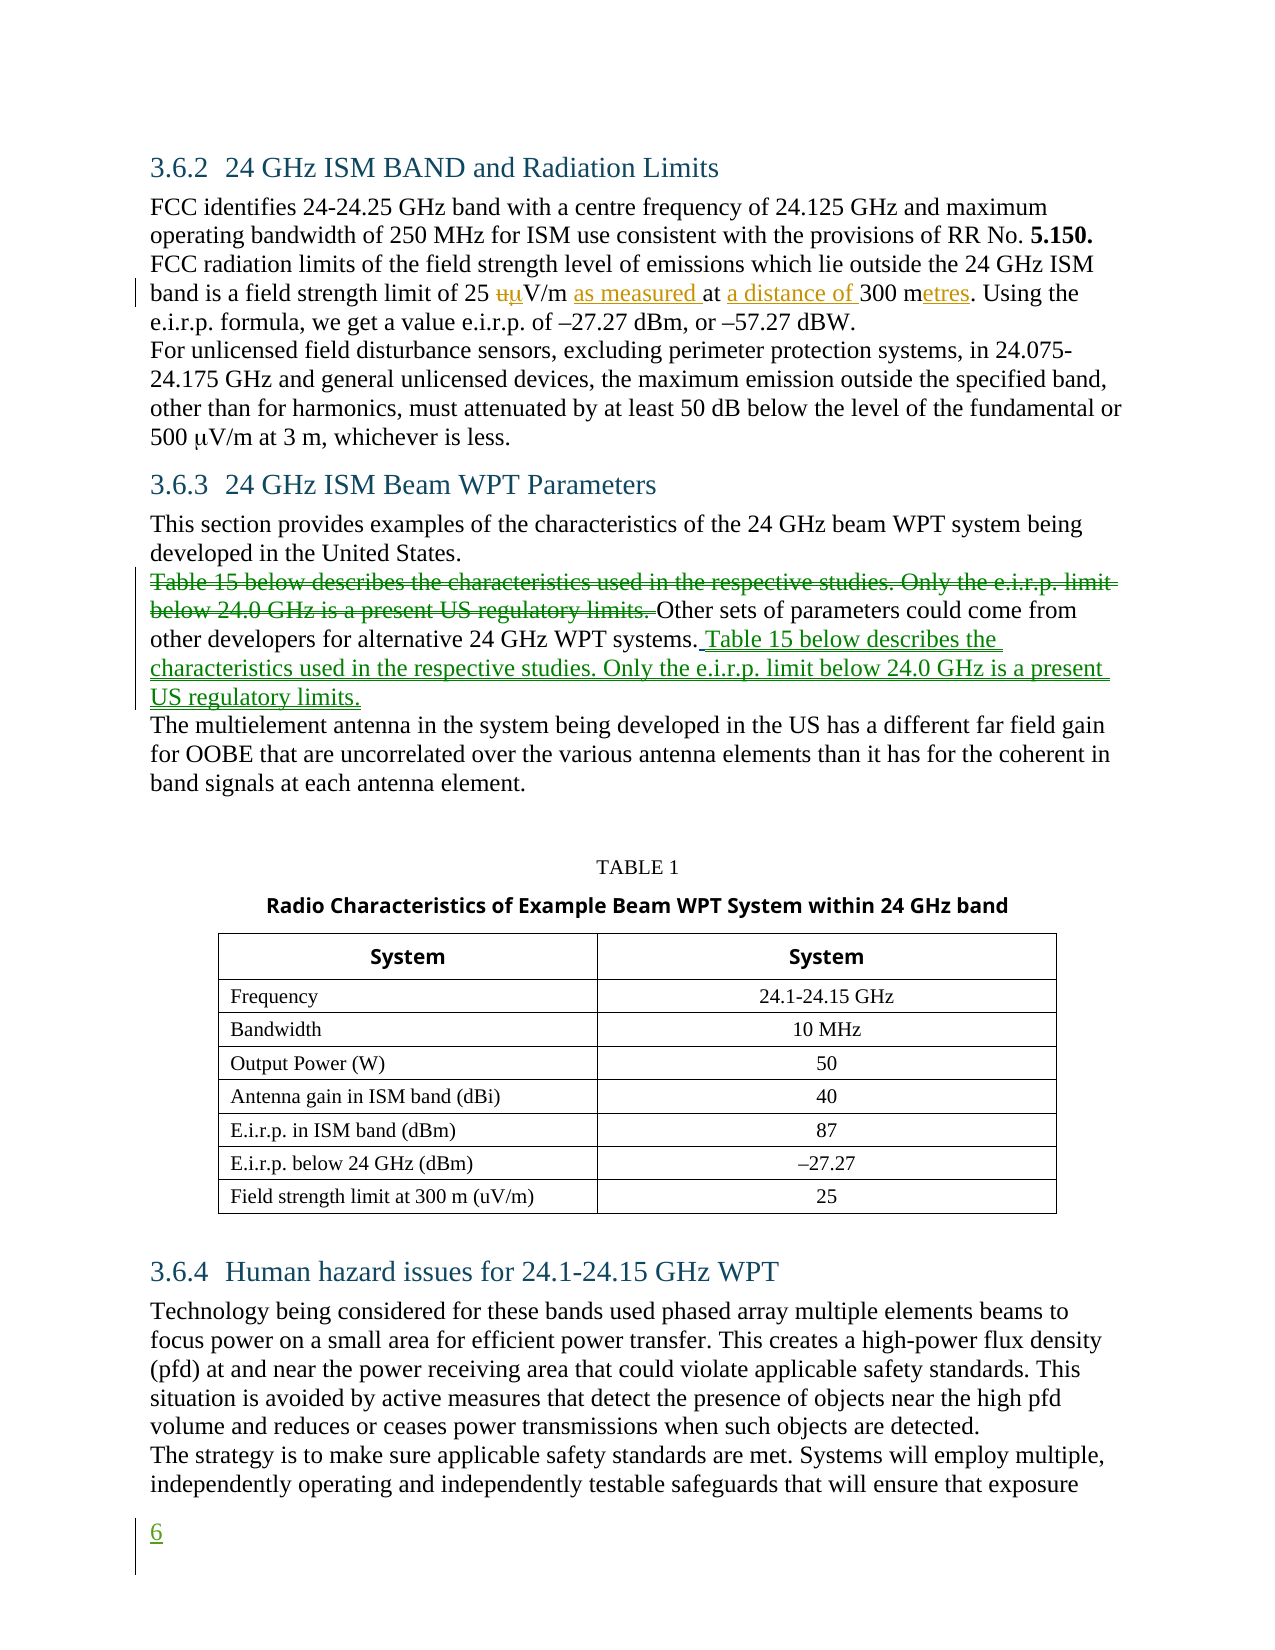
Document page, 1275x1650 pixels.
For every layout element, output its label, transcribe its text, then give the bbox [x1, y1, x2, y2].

table_cell 87 [598, 1114, 1056, 1146]
table_cell 25 [598, 1180, 1056, 1213]
table_header System [219, 934, 597, 979]
text Technology being considered for these bands used phased array multiple elements beams to focus power on a small area for efficient power transfer. This creates a high-power flux density (pfd) at and near the power receiving area that could violate applicable safety standards. This situation is avoided by active measures that detect the presence of objects near the high pfd volume and reduces or ceases power transmissions when such objects are detected. [150, 1296, 1125, 1440]
table_header System [598, 934, 1056, 979]
table_cell 24.1-24.15 GHz [598, 980, 1056, 1012]
text For unlicensed field disturbance sensors, excluding perimeter protection systems, in 24.075-24.175 GHz and general unlicensed devices, the maximum emission outside the specified band, other than for harmonics, must attenuated by at least 50 dB below the level of the fundamental or 500 V/m at 3 m, whichever is less. [150, 336, 1125, 451]
subtitle 3.6.2 24 GHz ISM BAND and Radiation Limits [150, 150, 1125, 183]
text The multielement antenna in the system being developed in the US has a different far field gain for OOBE that are uncorrelated over the various antenna elements than it has for the coherent in band signals at each antenna element. [150, 710, 1125, 797]
table_cell 40 [598, 1080, 1056, 1112]
subtitle 3.6.4 Human hazard issues for 24.1-24.15 GHz WPT [150, 1254, 1125, 1288]
table_cell –27.27 [598, 1147, 1056, 1179]
table_cell 50 [598, 1047, 1056, 1079]
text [150, 1440, 1125, 1498]
subtitle 3.6.3 24 GHz ISM Beam WPT Parameters [150, 467, 1125, 501]
text FCC identifies 24-24.25 GHz band with a centre frequency of 24.125 GHz and maximum operating bandwidth of 250 MHz for ISM use consistent with the provisions of RR No. 5.150. FCC radiation limits of the field strength level of emissions which lie outside the 24 GHz ISM band is a field strength limit of 25 V/m at 300 m. Using the e.i.r.p. formula, we get a value e.i.r.p. of –27.27 dBm, or –57.27 dBW. [150, 192, 1125, 336]
table_cell Bandwidth [219, 1013, 597, 1046]
table_cell Field strength limit at 300 m (uV/m) [219, 1180, 597, 1213]
table_cell Frequency [219, 980, 597, 1012]
text This section provides examples of the characteristics of the 24 GHz beam WPT system being developed in the United States. [150, 509, 1125, 567]
table_cell Output Power (W) [219, 1047, 597, 1079]
text Other sets of parameters could come from other developers for alternative 24 GHz WPT systems. [150, 567, 1125, 710]
table_cell Antenna gain in ISM band (dBi) [219, 1080, 597, 1112]
table_cell E.i.r.p. in ISM band (dBm) [219, 1114, 597, 1146]
table_cell E.i.r.p. below 24 GHz (dBm) [219, 1147, 597, 1179]
table_cell 10 MHz [598, 1013, 1056, 1046]
title Radio Characteristics of Example Beam WPT System within 24 GHz band [150, 892, 1125, 920]
